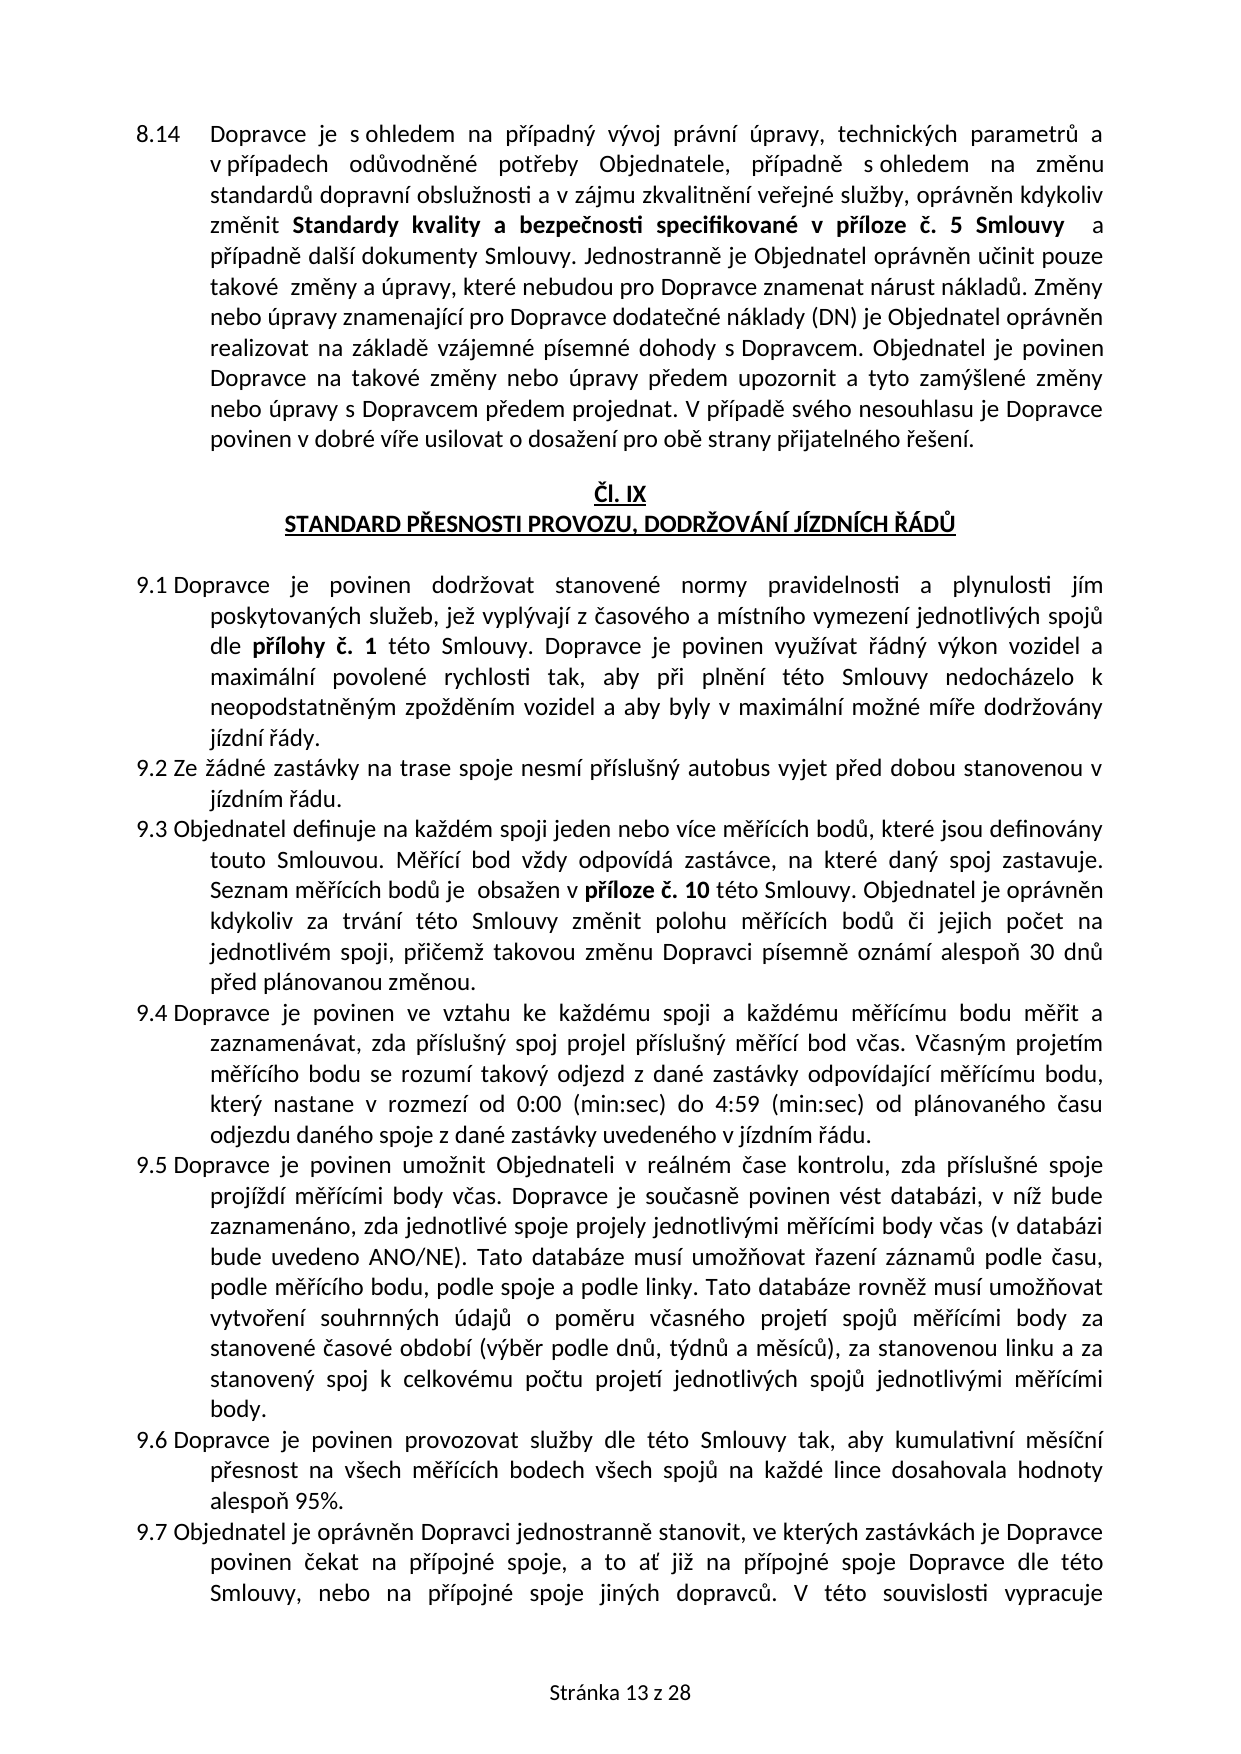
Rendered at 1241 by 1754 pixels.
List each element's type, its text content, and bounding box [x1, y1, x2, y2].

text Dopravce je povinen ve vztahu ke každému spoji a každému měřícímu bodu měřit a zaznamenávat, zda příslušný spoj projel příslušný měřící bod včas. Včasným projetím měřícího bodu se rozumí takový odjezd z dané zastávky odpovídající měřícímu bodu, který nastane v rozmezí od 0:00 (min:sec) do 4:59 (min:sec) od plánovaného času odjezdu daného spoje z dané zastávky uvedeného v jízdním řádu. [136, 997, 1104, 1149]
text Dopravce je povinen dodržovat stanovené normy pravidelnosti a plynulosti jím poskytovaných služeb, jež vyplývají z časového a místního vymezení jednotlivých spojů dle přílohy č. 1 této Smlouvy. Dopravce je povinen využívat řádný výkon vozidel a maximální povolené rychlosti tak, aby při plnění této Smlouvy nedocházelo k neopodstatněným zpožděním vozidel a aby byly v maximální možné míře dodržovány jízdní řády. [136, 569, 1104, 753]
text Objednatel definuje na každém spoji jeden nebo více měřících bodů, které jsou definovány touto Smlouvou. Měřící bod vždy odpovídá zastávce, na které daný spoj zastavuje. Seznam měřících bodů je obsažen v příloze č. 10 této Smlouvy. Objednatel je oprávněn kdykoliv za trvání této Smlouvy změnit polohu měřících bodů či jejich počet na jednotlivém spoji, přičemž takovou změnu Dopravci písemně oznámí alespoň 30 dnů před plánovanou změnou. [136, 814, 1104, 997]
text Ze žádné zastávky na trase spoje nesmí příslušný autobus vyjet před dobou stanovenou v jízdním řádu. [136, 753, 1104, 814]
subtitle Čl. IX [136, 478, 1104, 508]
text Dopravce je povinen provozovat služby dle této Smlouvy tak, aby kumulativní měsíční přesnost na všech měřících bodech všech spojů na každé lince dosahovala hodnoty alespoň 95%. [136, 1424, 1104, 1516]
subtitle STANDARD PŘESNOSTI PROVOZU, DODRŽOVÁNÍ JÍZDNÍCH ŘÁDŮ [136, 508, 1104, 539]
text Dopravce je povinen umožnit Objednateli v reálném čase kontrolu, zda příslušné spoje projíždí měřícími body včas. Dopravce je současně povinen vést databázi, v níž bude zaznamenáno, zda jednotlivé spoje projely jednotlivými měřícími body včas (v databázi bude uvedeno ANO/NE). Tato databáze musí umožňovat řazení záznamů podle času, podle měřícího bodu, podle spoje a podle linky. Tato databáze rovněž musí umožňovat vytvoření souhrnných údajů o poměru včasného projetí spojů měřícími body za stanovené časové období (výběr podle dnů, týdnů a měsíců), za stanovenou linku a za stanovený spoj k celkovému počtu projetí jednotlivých spojů jednotlivými měřícími body. [136, 1149, 1104, 1424]
list Dopravce je s ohledem na případný vývoj právní úpravy, technických parametrů a v případech odůvodněné potřeby Objednatele, případně s ohledem na změnu standardů dopravní obslužnosti a v zájmu zkvalitnění veřejné služby, oprávněn kdykoliv změnit Standardy kvality a bezpečnosti specifikované v příloze č. 5 Smlouvy a případně další dokumenty Smlouvy. Jednostranně je Objednatel oprávněn učinit pouze takové změny a úpravy, které nebudou pro Dopravce znamenat nárust nákladů. Změny nebo úpravy znamenající pro Dopravce dodatečné náklady (DN) je Objednatel oprávněn realizovat na základě vzájemné písemné dohody s Dopravcem. Objednatel je povinen Dopravce na takové změny nebo úpravy předem upozornit a tyto zamýšlené změny nebo úpravy s Dopravcem předem projednat. V případě svého nesouhlasu je Dopravce povinen v dobré víře usilovat o dosažení pro obě strany přijatelného řešení. [136, 118, 1104, 454]
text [136, 1516, 1104, 1607]
